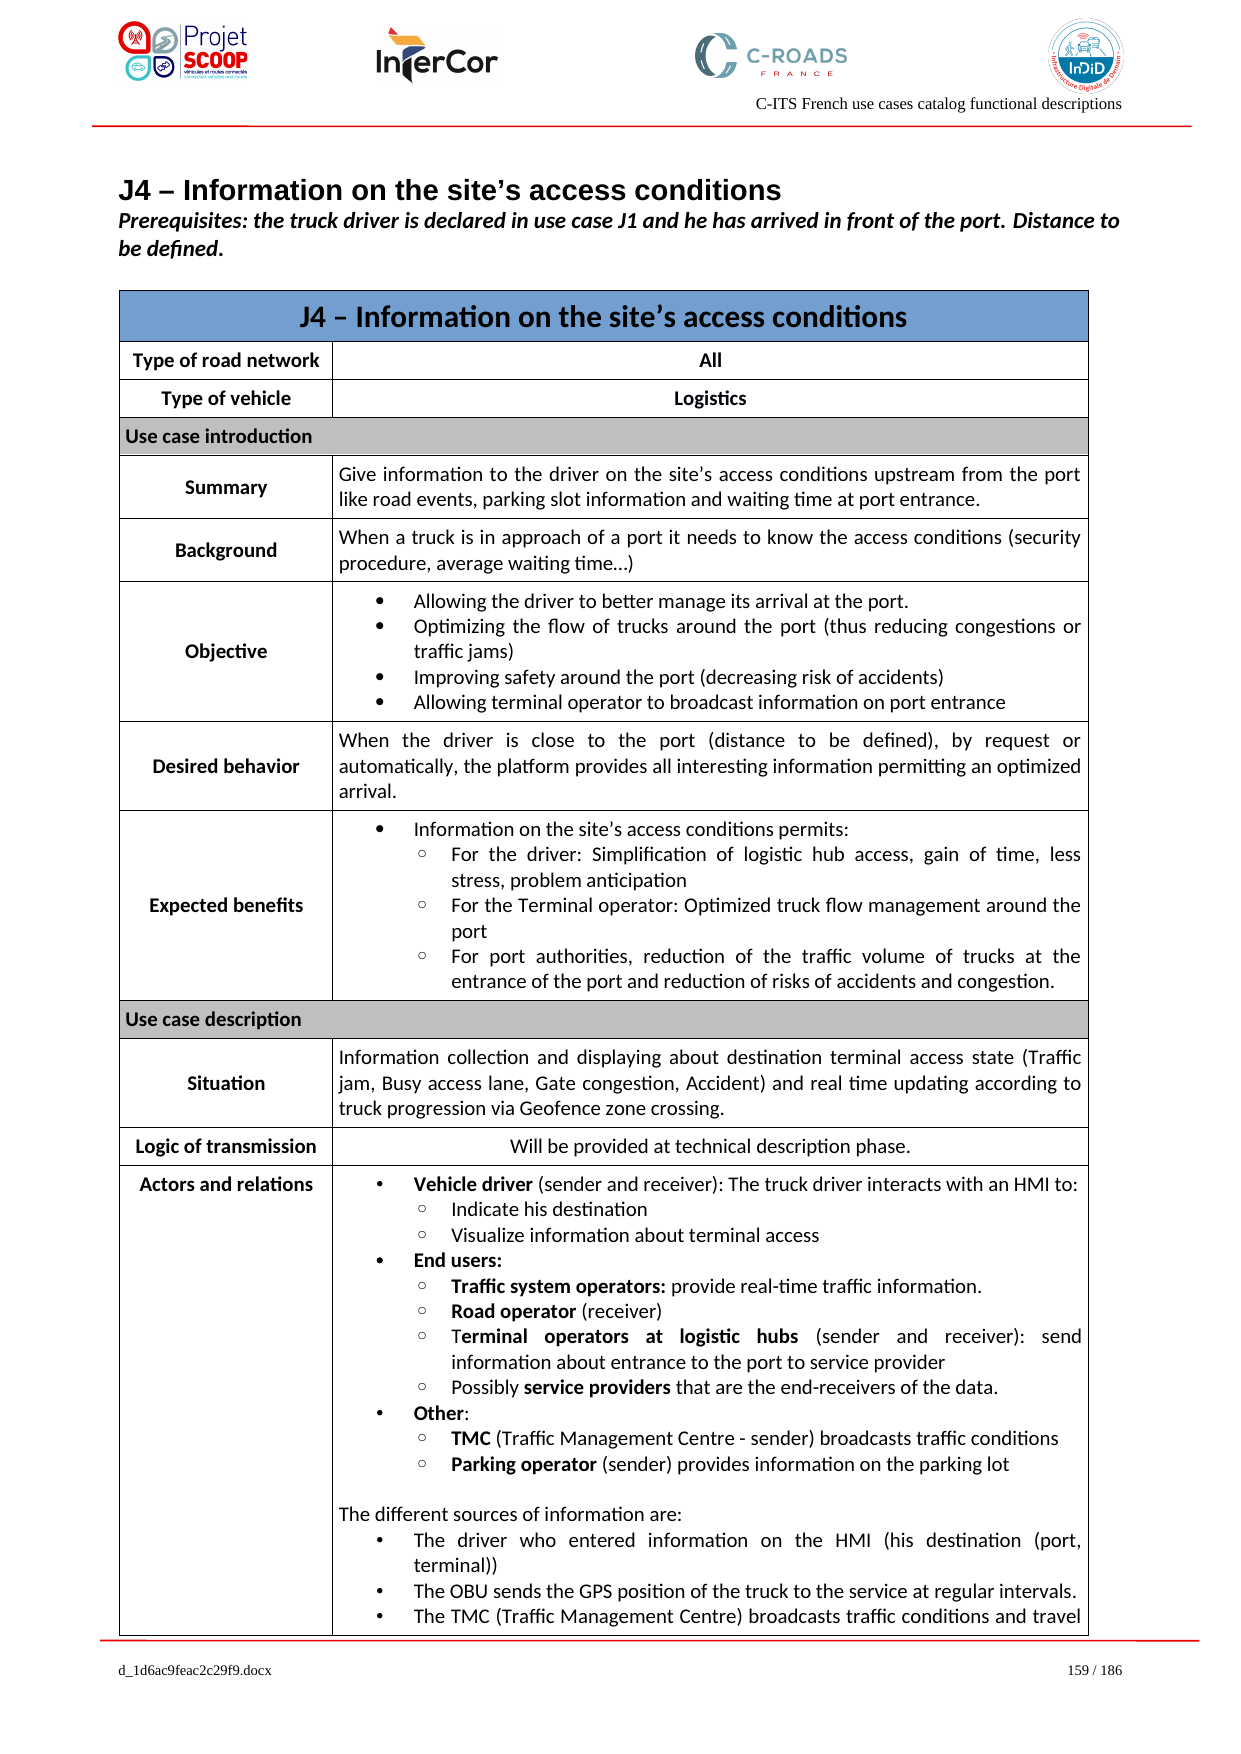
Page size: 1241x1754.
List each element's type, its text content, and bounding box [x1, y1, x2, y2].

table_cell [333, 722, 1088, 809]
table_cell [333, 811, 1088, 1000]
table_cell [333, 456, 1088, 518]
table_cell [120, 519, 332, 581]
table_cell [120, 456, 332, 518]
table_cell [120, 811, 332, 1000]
text Prerequisites: the truck driver is declared in use case J1 and he has arrived in front of the port. Distance to be defined. [118, 206, 1122, 262]
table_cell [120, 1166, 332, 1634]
picture [118, 21, 248, 81]
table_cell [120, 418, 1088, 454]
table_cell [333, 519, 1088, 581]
picture [375, 25, 499, 85]
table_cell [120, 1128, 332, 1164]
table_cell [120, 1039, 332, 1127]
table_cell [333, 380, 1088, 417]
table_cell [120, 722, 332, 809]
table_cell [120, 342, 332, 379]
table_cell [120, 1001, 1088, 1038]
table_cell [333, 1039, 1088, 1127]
subtitle J4 – Information on the site’s access conditions [118, 172, 1122, 206]
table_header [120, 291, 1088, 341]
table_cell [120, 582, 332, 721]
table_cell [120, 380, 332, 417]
picture [1044, 14, 1128, 98]
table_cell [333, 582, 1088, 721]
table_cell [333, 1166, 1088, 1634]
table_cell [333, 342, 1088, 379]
picture [695, 33, 847, 78]
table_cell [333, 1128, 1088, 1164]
